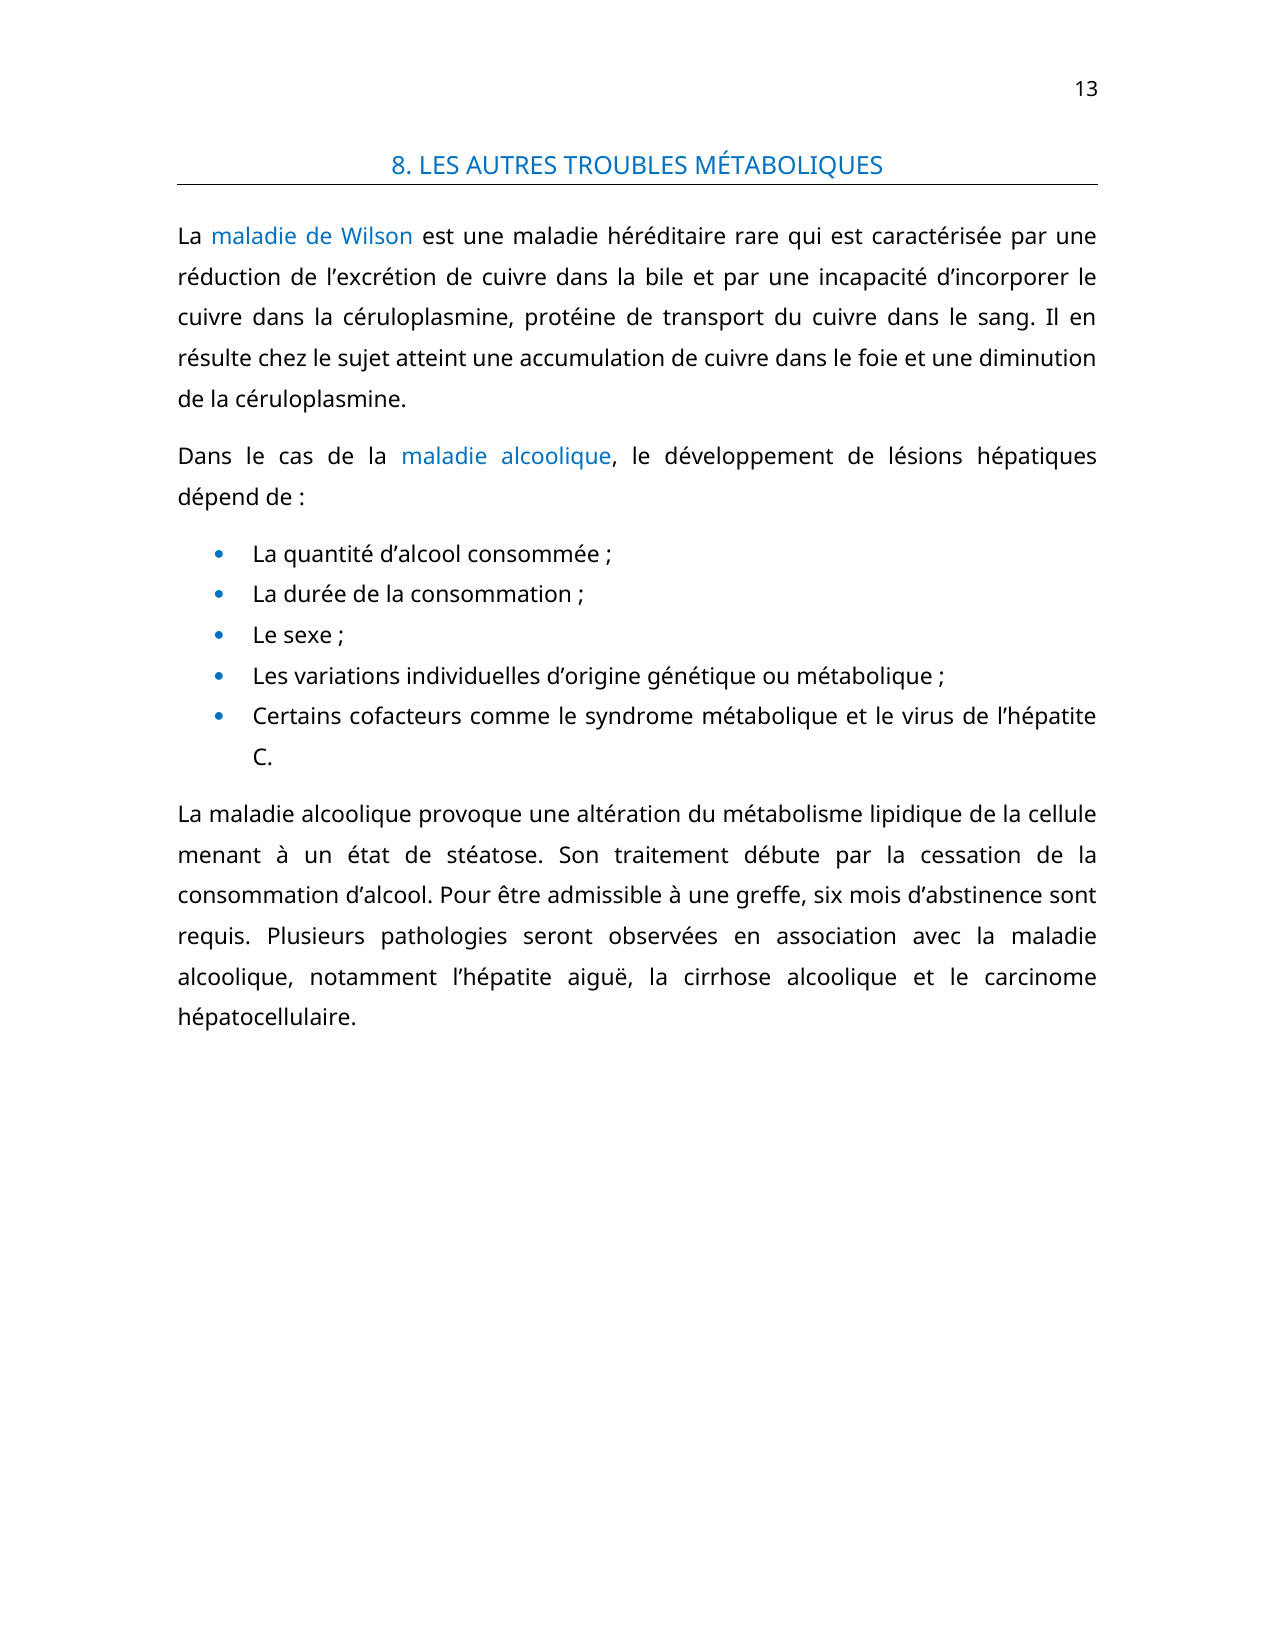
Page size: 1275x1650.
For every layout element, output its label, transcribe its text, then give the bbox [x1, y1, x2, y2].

text Dans le cas de la maladie alcoolique, le développement de lésions hépatiques dépend de : [177, 440, 1098, 512]
list Le sexe ; [215, 619, 1098, 650]
list Les variations individuelles d’origine génétique ou métabolique ; [215, 660, 1098, 691]
text La maladie alcoolique provoque une altération du métabolisme lipidique de la cellule menant à un état de stéatose. Son traitement débute par la cessation de la consommation d’alcool. Pour être admissible à une greffe, six mois d’abstinence sont requis. Plusieurs pathologies seront observées en association avec la maladie alcoolique, notamment l’hépatite aiguë, la cirrhose alcoolique et le carcinome hépatocellulaire. [177, 798, 1098, 1033]
list La quantité d’alcool consommée ; [215, 538, 1098, 569]
text 8. LES AUTRES TROUBLES MÉTABOLIQUES [177, 148, 1098, 184]
text La maladie de Wilson est une maladie héréditaire rare qui est caractérisée par une réduction de l’excrétion de cuivre dans la bile et par une incapacité d’incorporer le cuivre dans la céruloplasmine, protéine de transport du cuivre dans le sang. Il en résulte chez le sujet atteint une accumulation de cuivre dans le foie et une diminution de la céruloplasmine. [177, 220, 1098, 414]
list Certains cofacteurs comme le syndrome métabolique et le virus de l’hépatite C. [215, 700, 1098, 772]
list La durée de la consommation ; [215, 578, 1098, 610]
